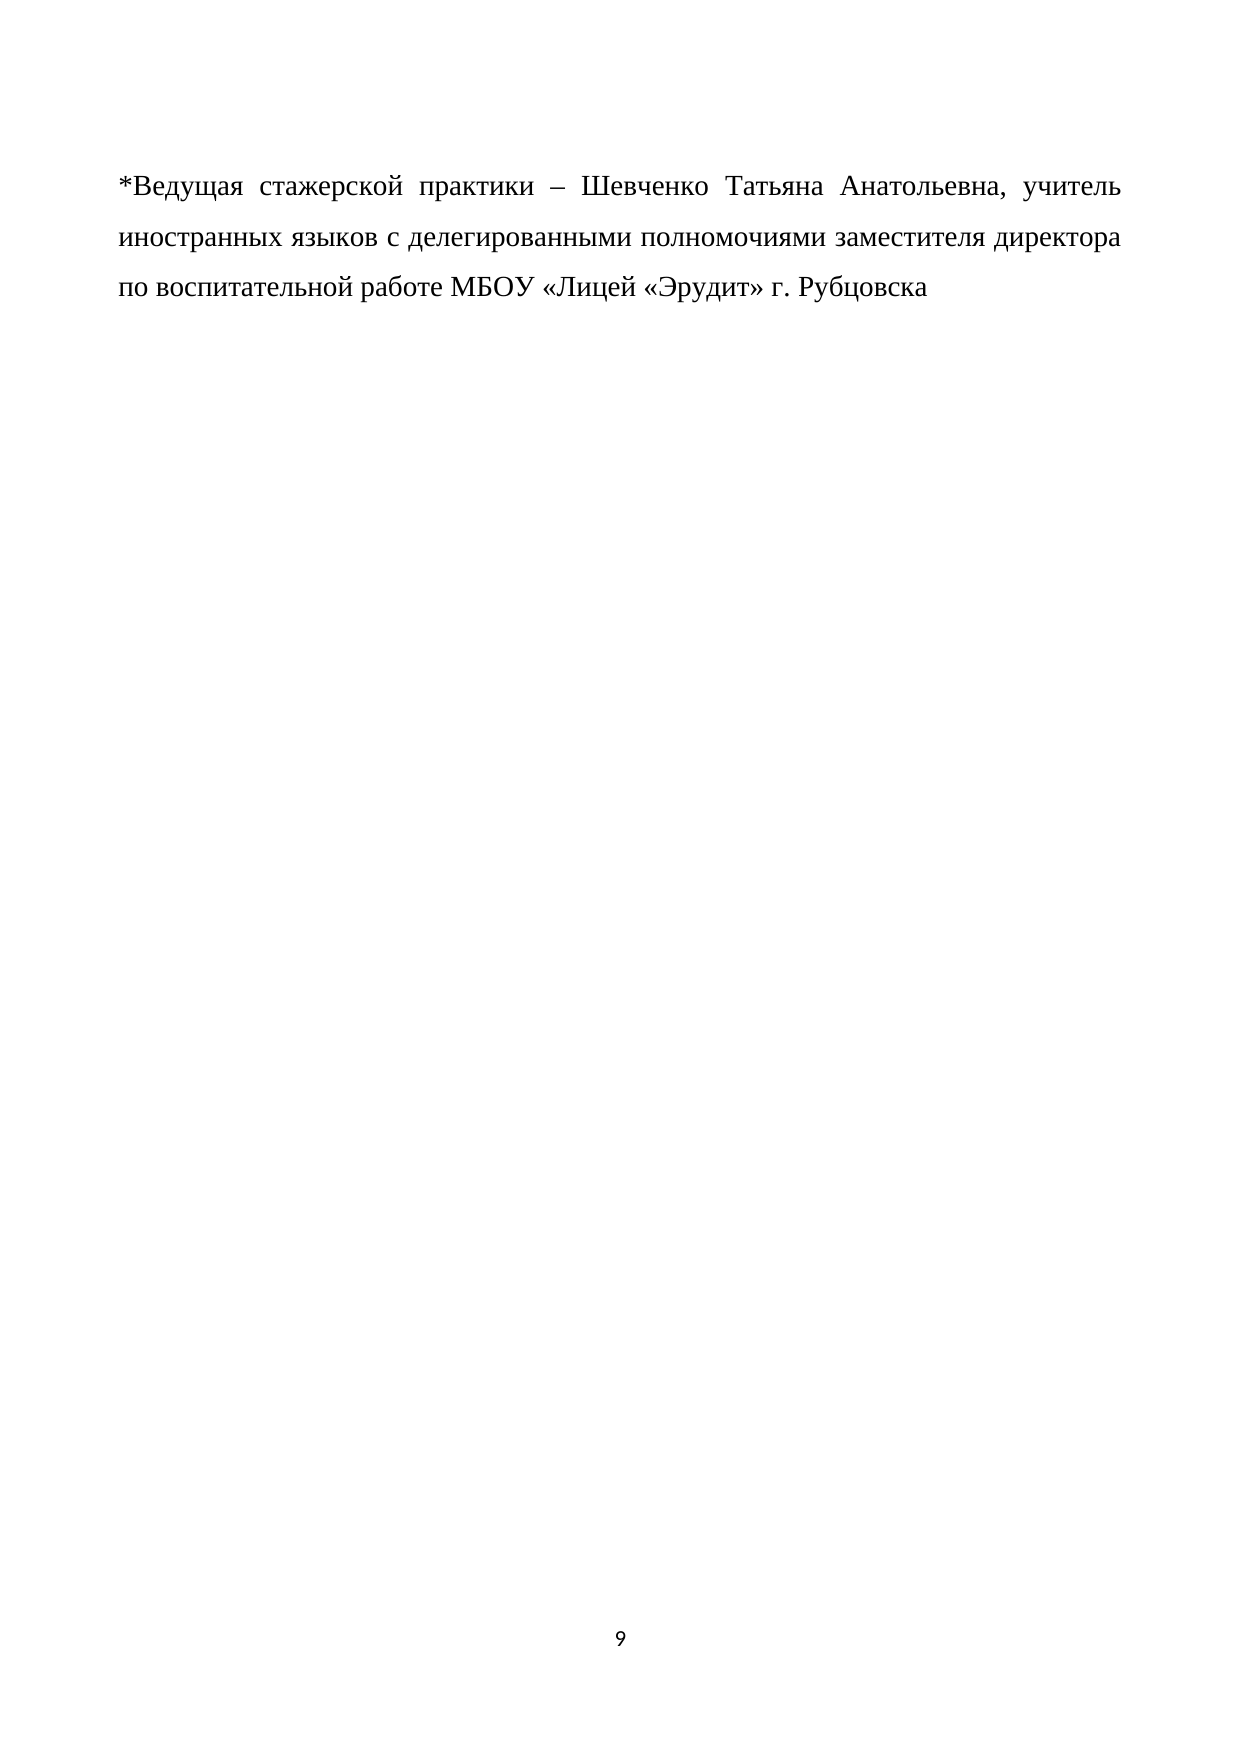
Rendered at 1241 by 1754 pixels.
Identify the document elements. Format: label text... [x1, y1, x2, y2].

text *Ведущая стажерской практики – Шевченко Татьяна Анатольевна, учитель иностранных языков с делегированными полномочиями заместителя директора по воспитательной работе МБОУ «Лицей «Эрудит» г. Рубцовска [118, 168, 1122, 303]
